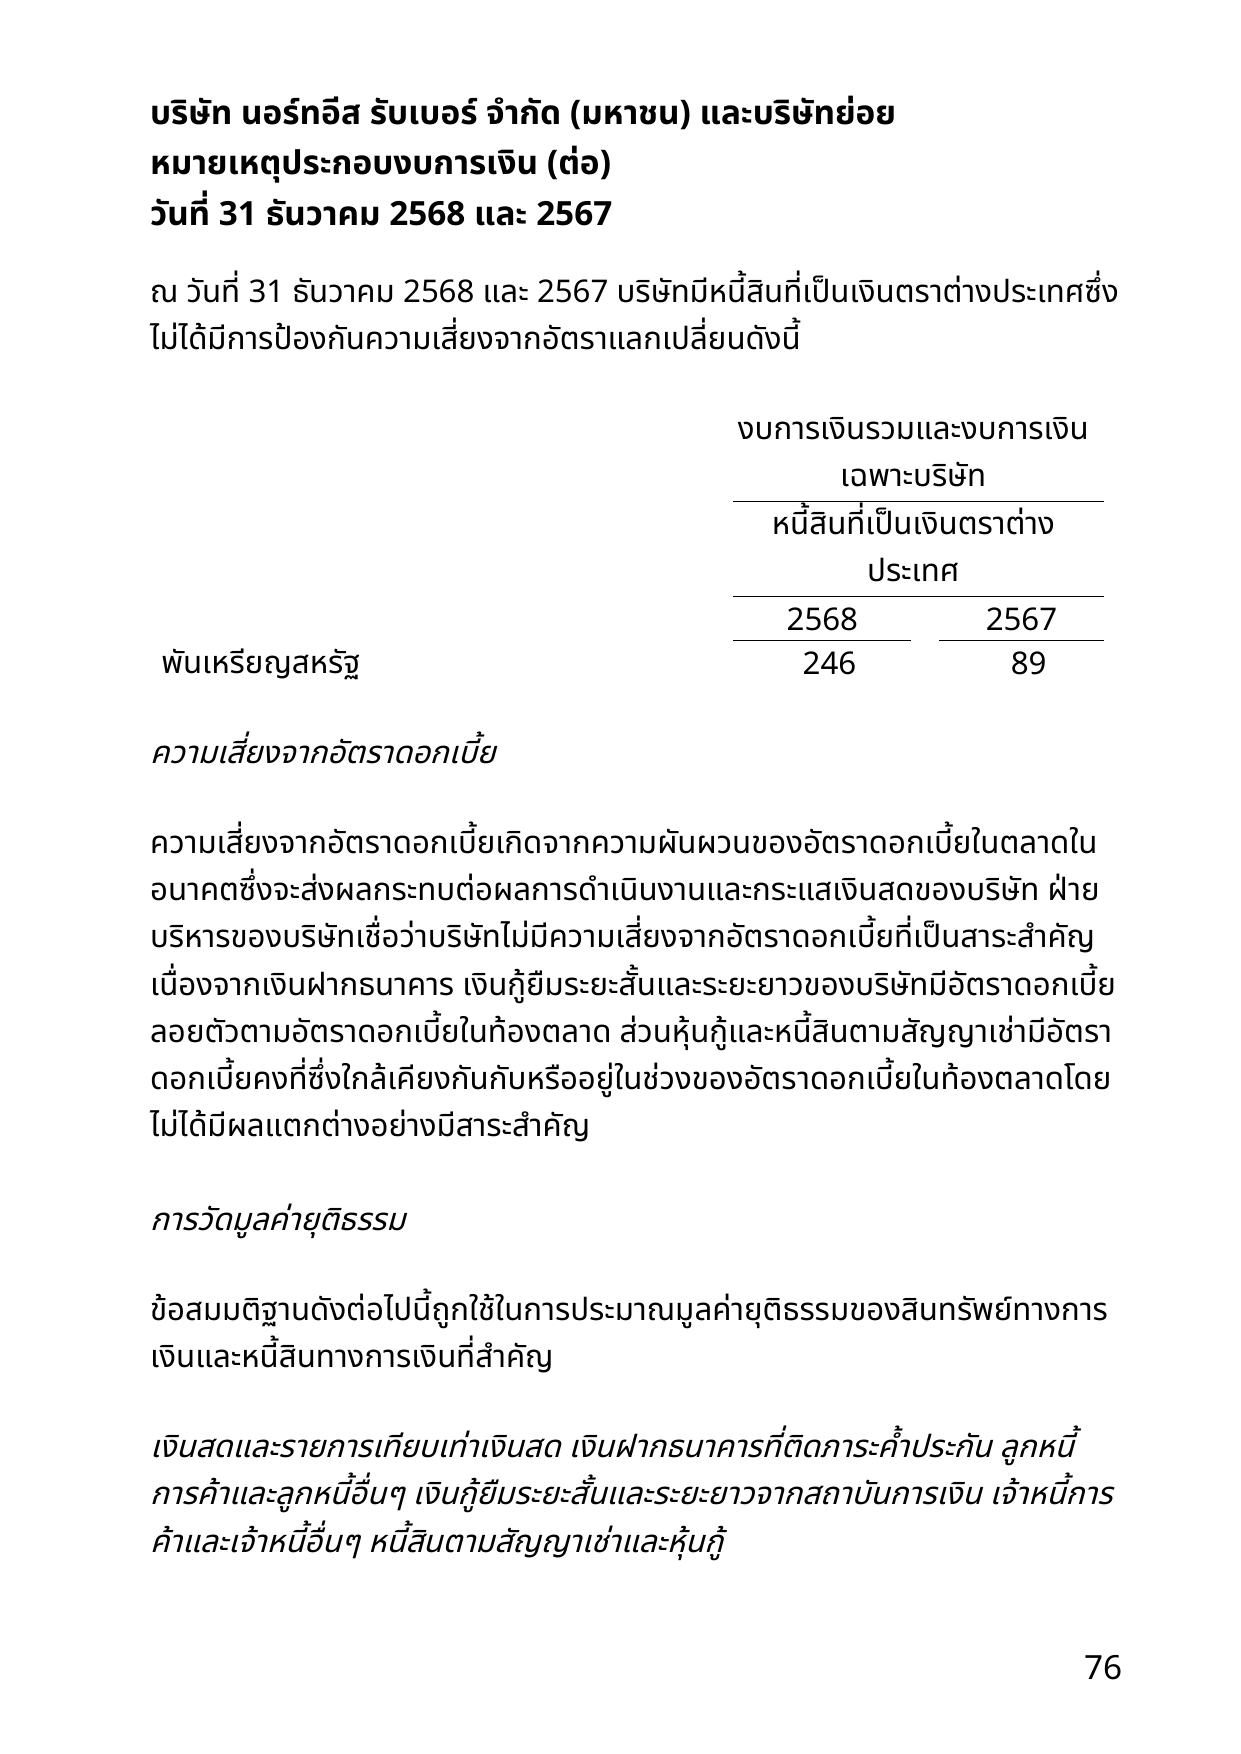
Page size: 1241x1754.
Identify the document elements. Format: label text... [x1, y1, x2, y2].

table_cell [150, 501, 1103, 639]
text ข้อสมมติฐานดังต่อไปนี้ถูกใช้ในการประมาณมูลค่ายุติธรรมของสินทรัพย์ทางการเงินและหนี้สินทางการเงินที่สำคัญ [150, 1287, 1122, 1382]
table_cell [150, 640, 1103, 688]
text ความเสี่ยงจากอัตราดอกเบี้ย [150, 730, 1122, 778]
text เงินสดและรายการเทียบเท่าเงินสด เงินฝากธนาคารที่ติดภาระค้ำประกัน ลูกหนี้การค้าและลูกหนี้อื่นๆ เงินกู้ยืมระยะสั้นและระยะยาวจากสถาบันการเงิน เจ้าหนี้การค้าและเจ้าหนี้อื่นๆ หนี้สินตามสัญญาเช่าและหุ้นกู้ [150, 1424, 1122, 1566]
text ความเสี่ยงจากอัตราดอกเบี้ยเกิดจากความผันผวนของอัตราดอกเบี้ยในตลาดในอนาคตซึ่งจะส่งผลกระทบต่อผลการดำเนินงานและกระแสเงินสดของบริษัท ฝ่ายบริหารของบริษัทเชื่อว่าบริษัทไม่มีความเสี่ยงจากอัตราดอกเบี้ยที่เป็นสาระสำคัญเนื่องจากเงินฝากธนาคาร เงินกู้ยืมระยะสั้นและระยะยาวของบริษัทมีอัตราดอกเบี้ยลอยตัวตามอัตราดอกเบี้ยในท้องตลาด ส่วนหุ้นกู้และหนี้สินตามสัญญาเช่ามีอัตราดอกเบี้ยคงที่ซึ่งใกล้เคียงกันกับหรืออยู่ในช่วงของอัตราดอกเบี้ยในท้องตลาดโดยไม่ได้มีผลแตกต่างอย่างมีสาระสำคัญ [150, 820, 1122, 1151]
text ณ วันที่ 31 ธันวาคม 2568 และ 2567 บริษัทมีหนี้สินที่เป็นเงินตราต่างประเทศซึ่งไม่ได้มีการป้องกันความเสี่ยงจากอัตราแลกเปลี่ยนดังนี้ [150, 269, 1122, 363]
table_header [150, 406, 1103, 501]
text การวัดมูลค่ายุติธรรม [150, 1198, 1122, 1245]
